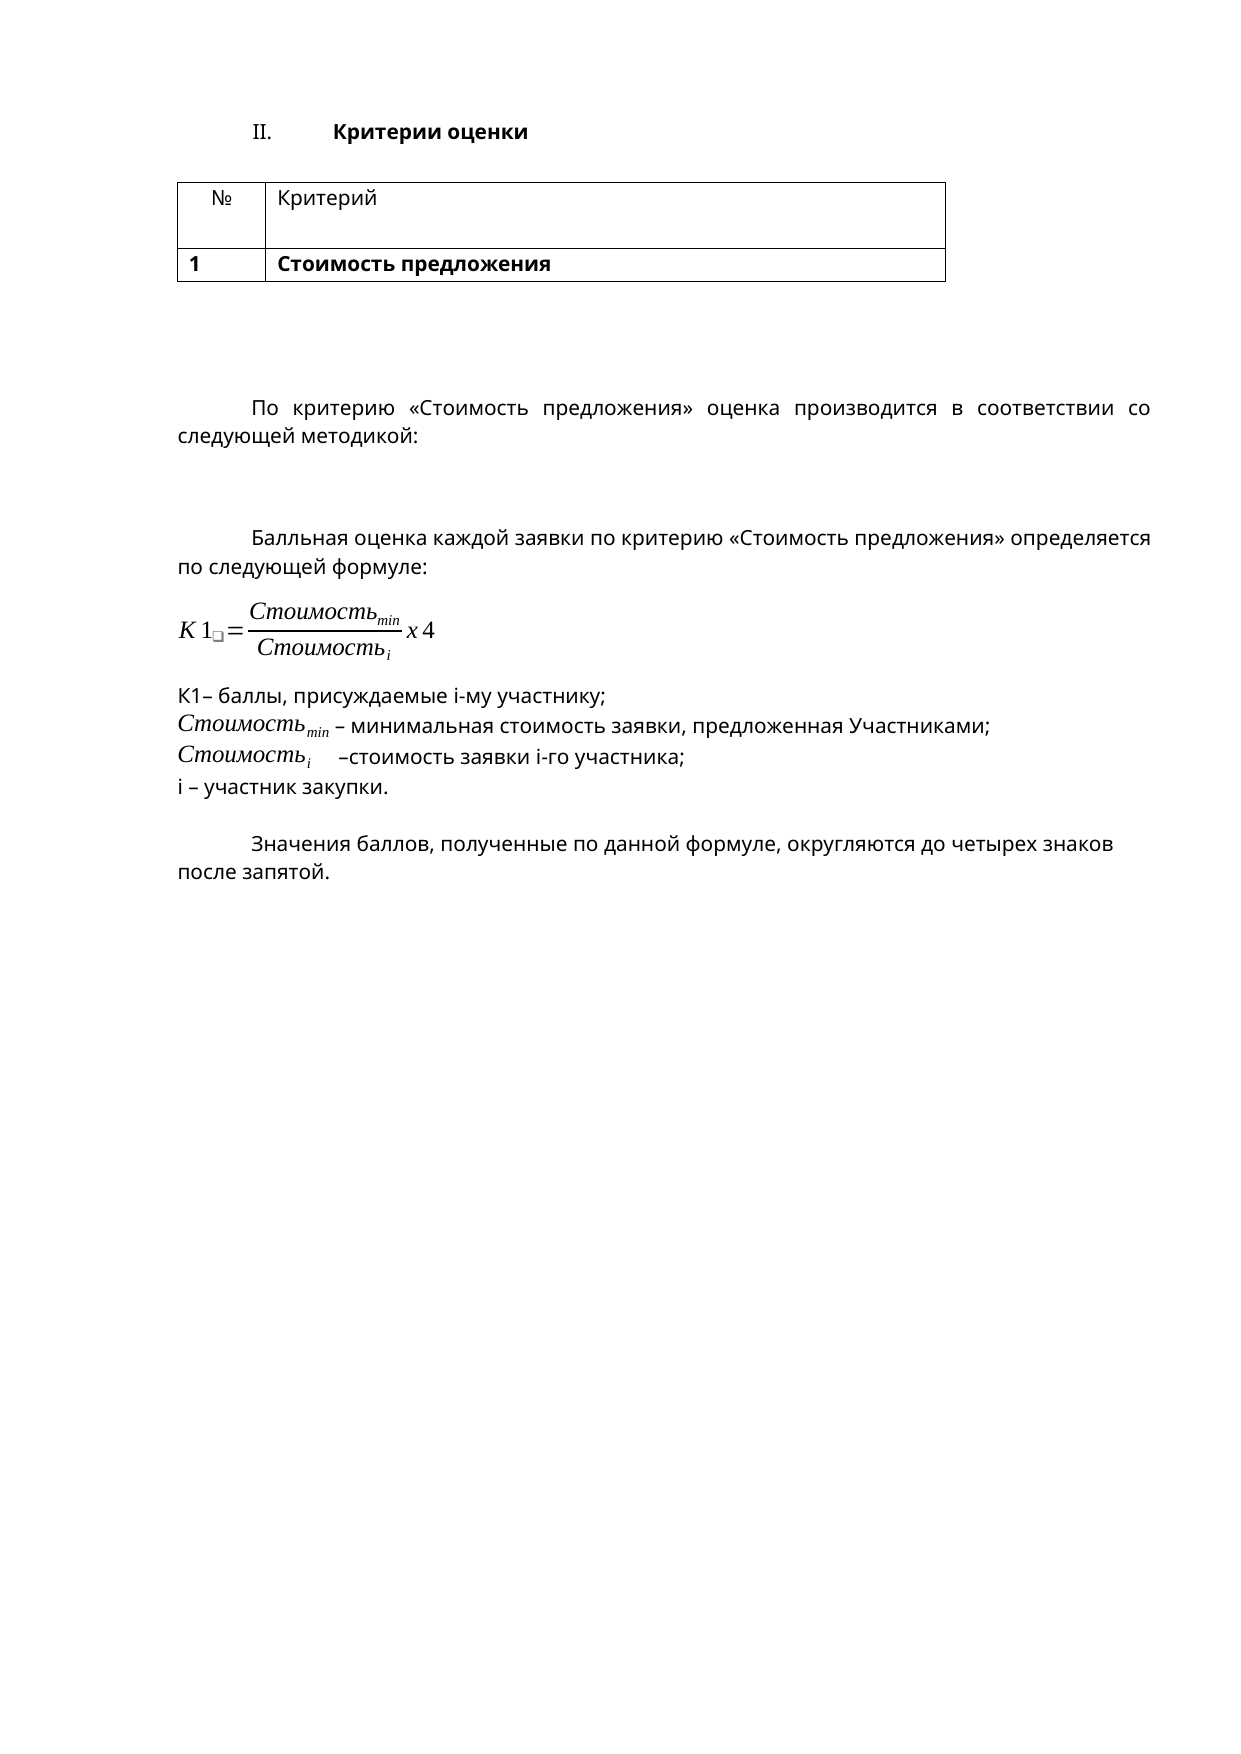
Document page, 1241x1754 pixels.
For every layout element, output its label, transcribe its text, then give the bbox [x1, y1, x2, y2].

text –стоимость заявки i-го участника; [177, 741, 1152, 772]
table_header Критерий [266, 183, 945, 248]
text Балльная оценка каждой заявки по критерию «Стоимость предложения» определяется по следующей формуле: [177, 523, 1152, 580]
text i – участник закупки. [177, 772, 1152, 801]
text К1– баллы, присуждаемые i-му участнику; [177, 681, 1152, 709]
table_header № [178, 183, 265, 248]
text Значения баллов, полученные по данной формуле, округляются до четырех знаков после запятой. [177, 829, 1152, 886]
table_cell Стоимость предложения [266, 249, 945, 281]
table_cell 1 [178, 249, 265, 281]
list Критерии оценки [252, 117, 1152, 146]
text По критерию «Стоимость предложения» оценка производится в соответствии со следующей методикой: [177, 393, 1152, 449]
text – минимальная стоимость заявки, предложенная Участниками; [177, 709, 1152, 741]
